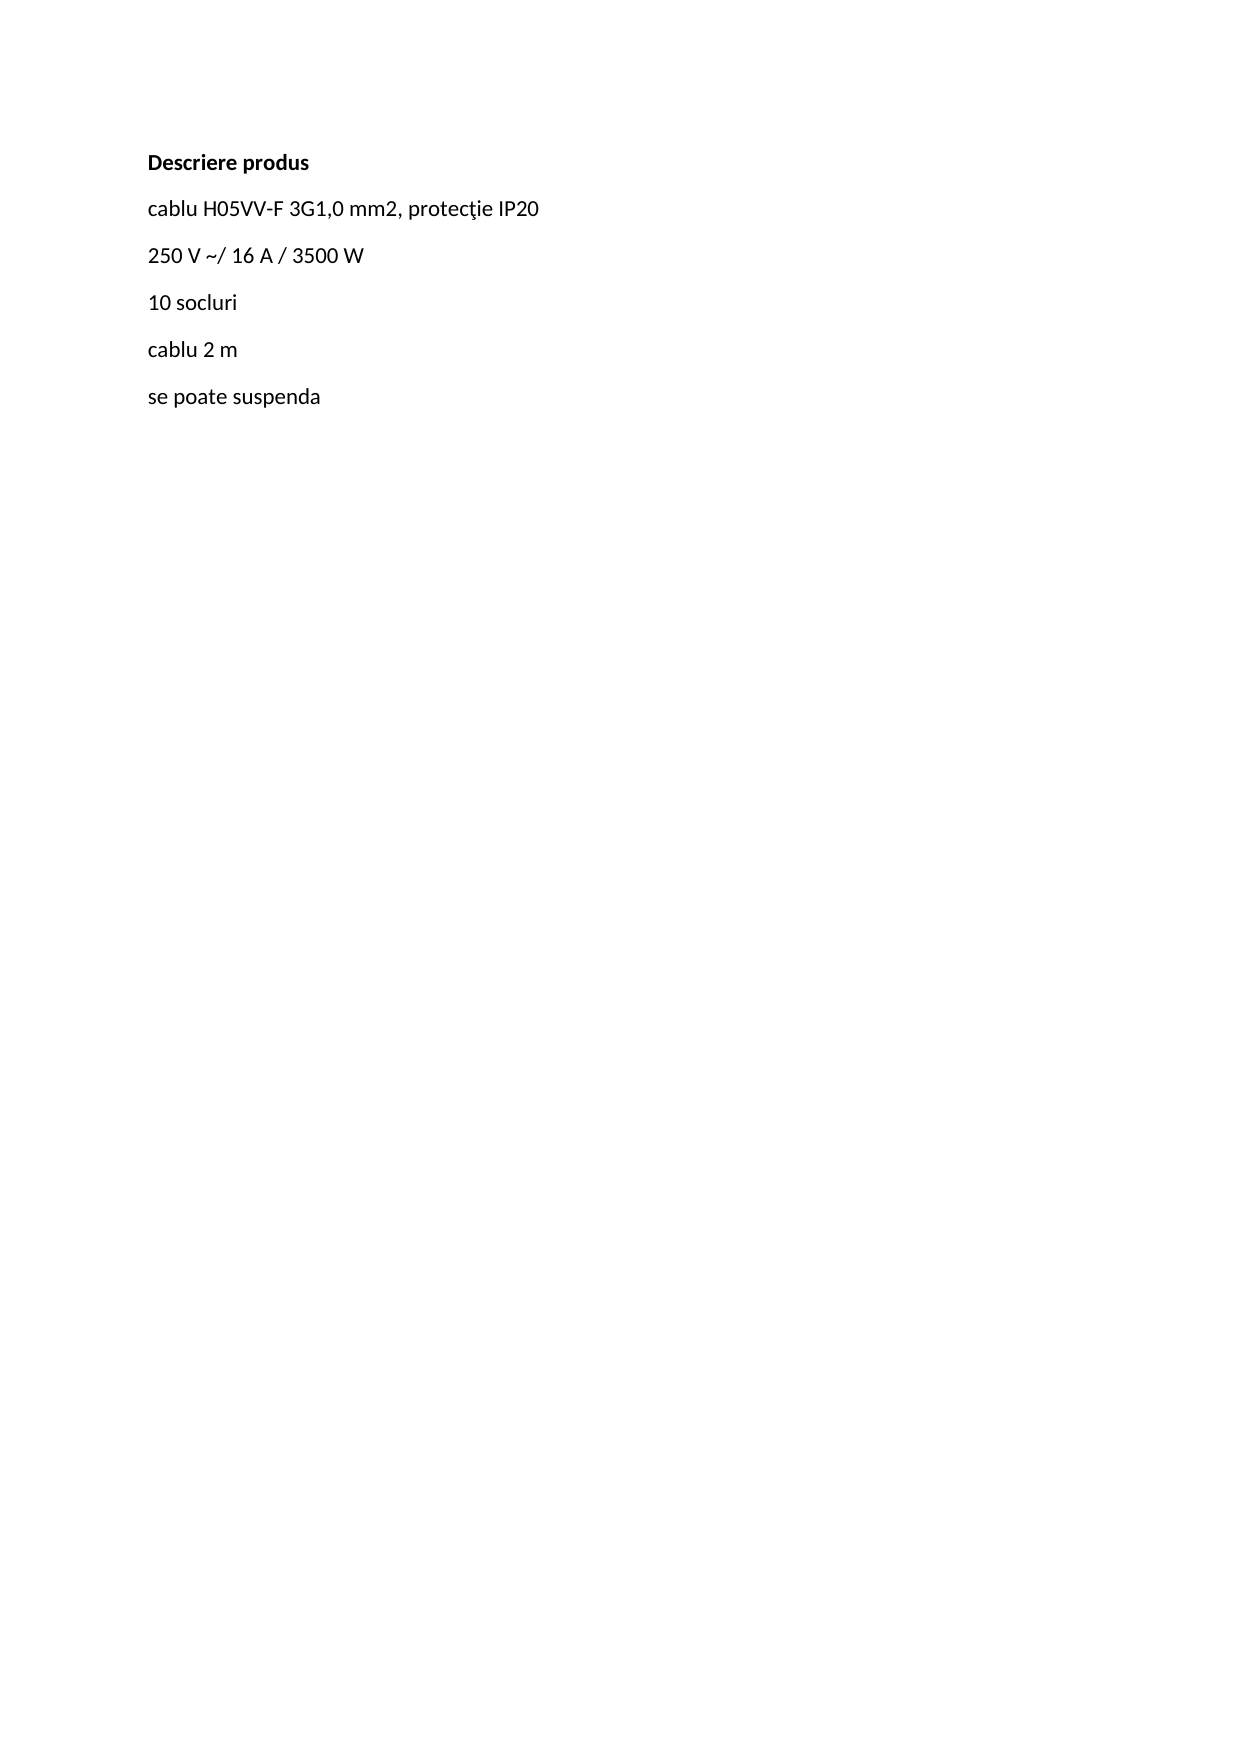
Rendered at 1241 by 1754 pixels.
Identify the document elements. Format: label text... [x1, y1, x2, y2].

text cablu H05VV-F 3G1,0 mm2, protecţie IP20 [148, 194, 1093, 222]
text cablu 2 m [148, 335, 1093, 363]
text se poate suspenda [148, 382, 1093, 410]
text 250 V ~/ 16 A / 3500 W [148, 241, 1093, 269]
text Descriere produs [148, 148, 1093, 176]
text 10 socluri [148, 288, 1093, 316]
